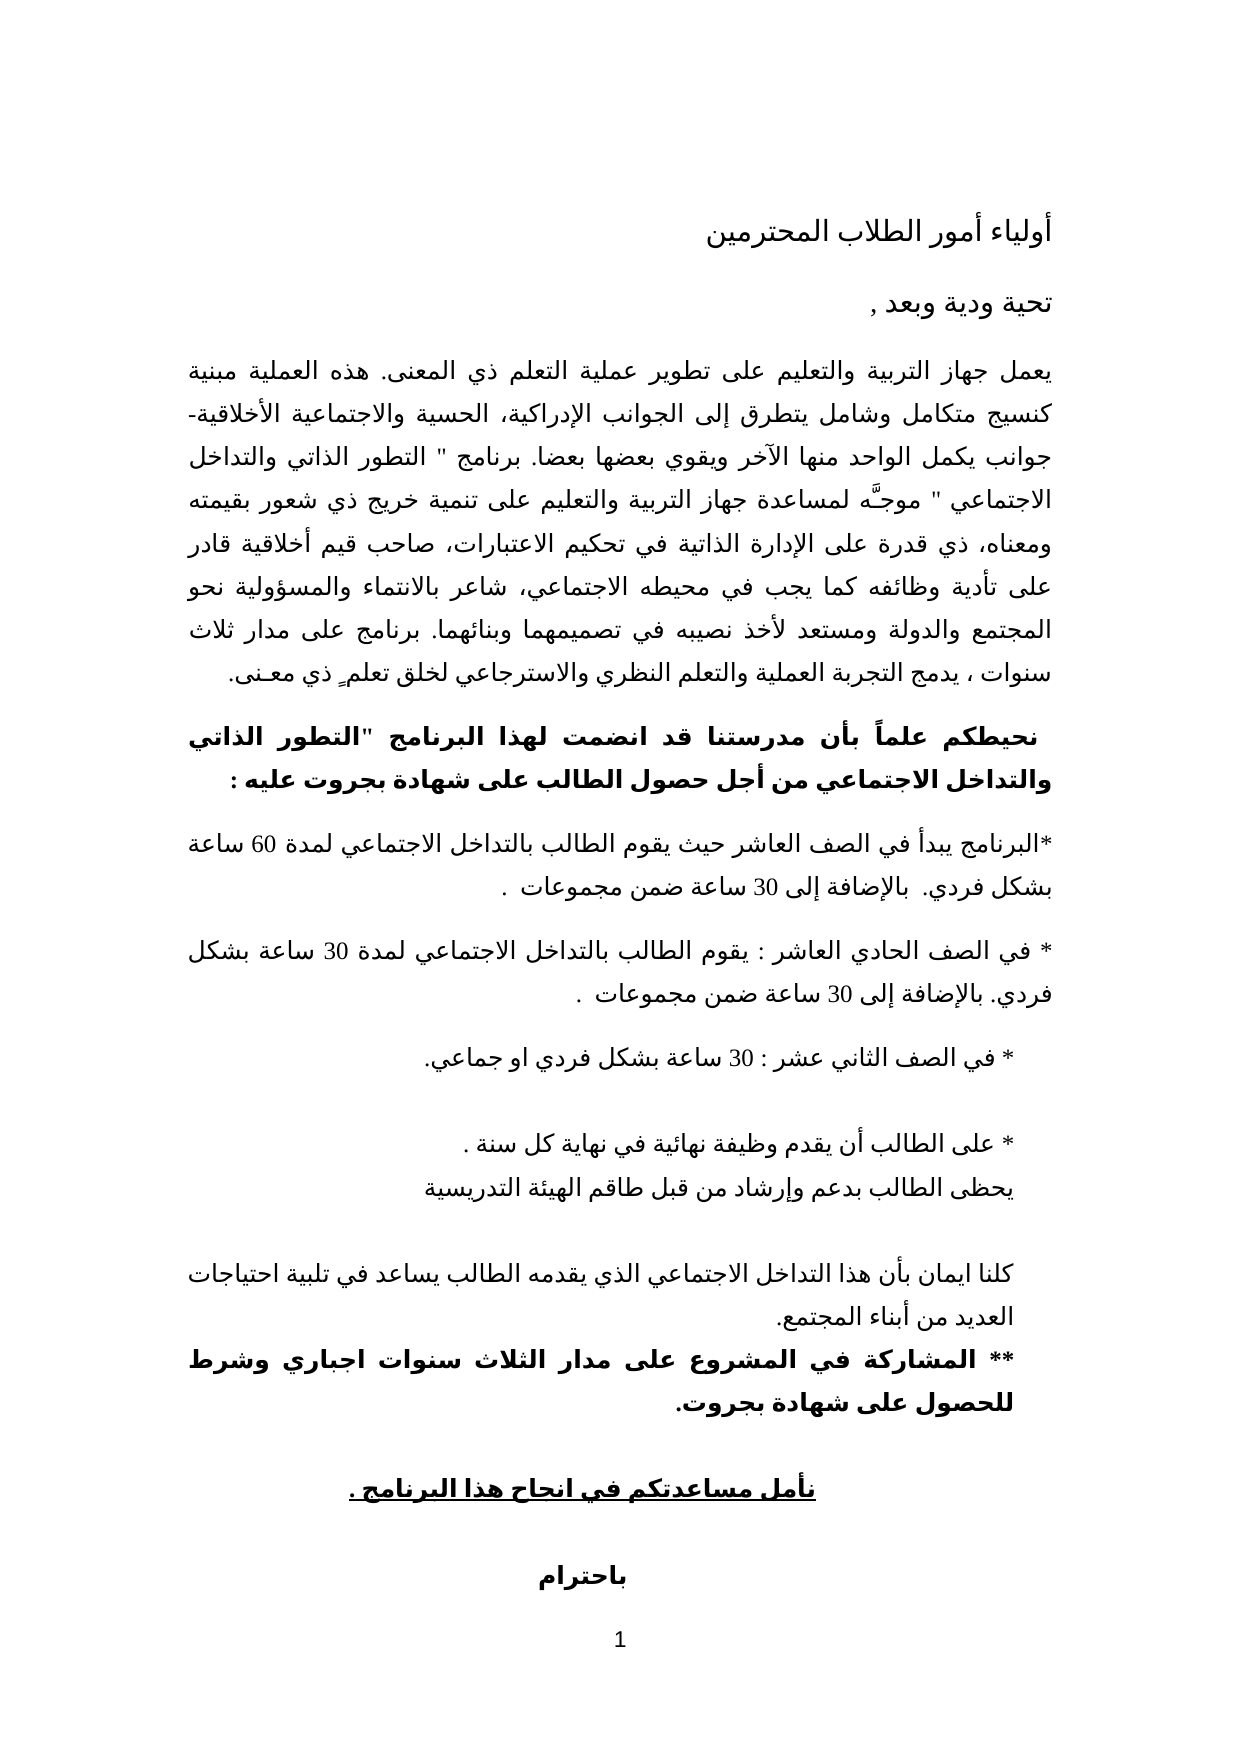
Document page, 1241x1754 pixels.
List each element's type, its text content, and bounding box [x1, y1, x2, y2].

text * في الصف الحادي العاشر : يقوم الطالب بالتداخل الاجتماعي لمدة 30 ساعة بشكل فردي. بالإضافة إلى 30 ساعة ضمن مجموعات . [187, 936, 1053, 1008]
text أولياء أمور الطلاب المحترمين [187, 214, 1053, 247]
text * على الطالب أن يقدم وظيفة نهائية في نهاية كل سنة . [187, 1129, 1014, 1158]
text يحظى الطالب بدعم وإرشاد من قبل طاقم الهيئة التدريسية [187, 1173, 1014, 1201]
text * في الصف الثاني عشر : 30 ساعة بشكل فردي او جماعي. [187, 1043, 1014, 1072]
text ** المشاركة في المشروع على مدار الثلاث سنوات اجباري وشرط للحصول على شهادة بجروت. [187, 1345, 1014, 1417]
text نحيطكم علماً بأن مدرستنا قد انضمت لهذا البرنامج "التطور الذاتي والتداخل الاجتماعي من أجل حصول الطالب على شهادة بجروت عليه : [187, 722, 1053, 794]
text *البرنامج يبدأ في الصف العاشر حيث يقوم الطالب بالتداخل الاجتماعي لمدة 60 ساعة بشكل فردي. بالإضافة إلى 30 ساعة ضمن مجموعات . [187, 829, 1053, 901]
text باحترام [187, 1561, 978, 1589]
text كلنا ايمان بأن هذا التداخل الاجتماعي الذي يقدمه الطالب يساعد في تلبية احتياجات العديد من أبناء المجتمع. [187, 1259, 1014, 1331]
text تحية ودية وبعد , [187, 285, 1053, 319]
text يعمل جهاز التربية والتعليم على تطوير عملية التعلم ذي المعنى. هذه العملية مبنية كنسيج متكامل وشامل يتطرق إلى الجوانب الإدراكية، الحسية والاجتماعية الأخلاقية- جوانب يكمل الواحد منها الآخر ويقوي بعضها بعضا. برنامج " التطور الذاتي والتداخل الاجتماعي " موجـَّه لمساعدة جهاز التربية والتعليم على تنمية خريج ذي شعور بقيمته ومعناه، ذي قدرة على الإدارة الذاتية في تحكيم الاعتبارات، صاحب قيم أخلاقية قادر على تأدية وظائفه كما يجب في محيطه الاجتماعي، شاعر بالانتماء والمسؤولية نحو المجتمع والدولة ومستعد لأخذ نصيبه في تصميمهما وبنائهما. برنامج على مدار ثلاث سنوات ، يدمج التجربة العملية والتعلم النظري والاسترجاعي لخلق تعلم ٍ ذي معـنى. [187, 356, 1053, 687]
text نأمل مساعدتكم في انجاح هذا البرنامج . [187, 1474, 978, 1503]
